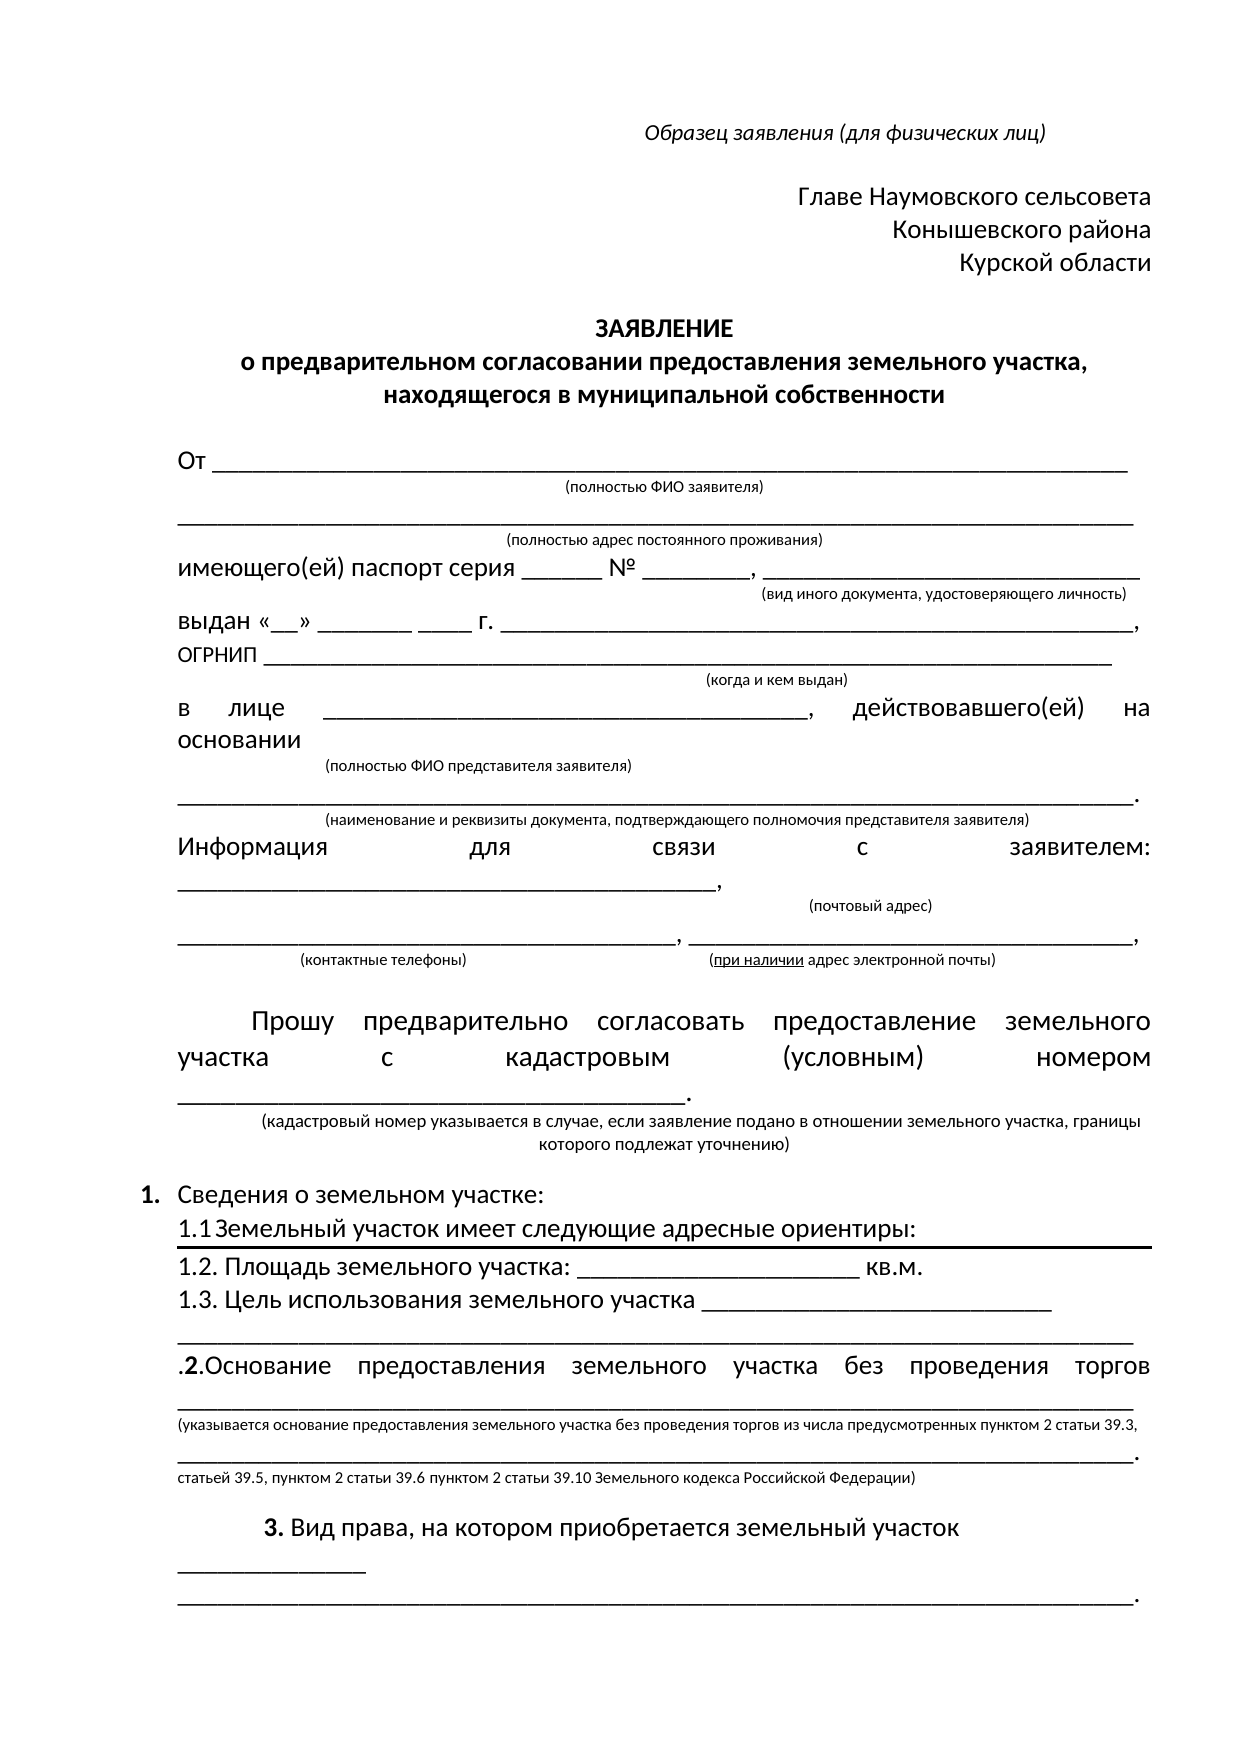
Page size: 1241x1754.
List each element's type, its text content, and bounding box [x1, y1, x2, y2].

text (полностью ФИО заявителя) [177, 476, 1152, 497]
text статьей 39.5, пунктом 2 статьи 39.6 пунктом 2 статьи 39.10 Земельного кодекса Российской Федерации) [177, 1467, 1152, 1488]
text 3. Вид права, на котором приобретается земельный участок ______________ [177, 1511, 1152, 1577]
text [177, 1577, 1152, 1610]
text в лице ____________________________________, действовавшего(ей) на основании [177, 690, 1152, 756]
text _______________________________________________________________________. [177, 1434, 1152, 1467]
text Главе Наумовского сельсовета [177, 179, 1152, 212]
text (когда и кем выдан) [177, 669, 1152, 690]
text _______________________________________________________________________ [177, 497, 1152, 530]
text От ____________________________________________________________________ [177, 443, 1152, 476]
text имеющего(ей) паспорт серия ______ № ________, ____________________________ [177, 550, 1152, 583]
text (полностью ФИО представителя заявителя) [177, 756, 1152, 776]
text 1.2. Площадь земельного участка: _____________________ кв.м. [177, 1249, 1152, 1282]
text (указывается основание предоставления земельного участка без проведения торгов из числа предусмотренных пунктом 2 статьи 39.3, [177, 1414, 1152, 1434]
text выдан «__» _______ ____ г. _______________________________________________, [177, 603, 1152, 636]
list Земельный участок имеет следующие адресные ориентиры: [177, 1211, 1152, 1246]
text (почтовый адрес) [177, 895, 1152, 916]
text (полностью адрес постоянного проживания) [177, 530, 1152, 550]
text (кадастровый номер указывается в случае, если заявление подано в отношении земельного участка, границы которого подлежат уточнению) [177, 1109, 1152, 1155]
text Информация для связи с заявителем: ________________________________________, [177, 829, 1152, 895]
text Курской области [177, 245, 1152, 278]
text Прошу предварительно согласовать предоставление земельного участка с кадастровым (условным) номером ___________________________________. [177, 1002, 1152, 1109]
text _____________________________________, _________________________________, [177, 916, 1152, 949]
text _______________________________________________________________________. [177, 776, 1152, 809]
text (контактные телефоны) (при наличии адрес электронной почты) [177, 949, 1152, 969]
text о предварительном согласовании предоставления земельного участка, находящегося в муниципальной собственности [177, 344, 1152, 410]
text _______________________________________________________________________.2.Основание предоставления земельного участка без проведения торгов _______________________________________________________________________ [177, 1315, 1152, 1414]
text Конышевского района [177, 212, 1152, 245]
text 1.3. Цель использования земельного участка __________________________ [177, 1282, 1152, 1315]
text ОГРНИП _______________________________________________________________ [177, 636, 1152, 669]
text Образец заявления (для физических лиц) [177, 118, 1152, 146]
text (наименование и реквизиты документа, подтверждающего полномочия представителя заявителя) [177, 809, 1152, 829]
text ЗАЯВЛЕНИЕ [177, 311, 1152, 344]
text (вид иного документа, удостоверяющего личность) [177, 583, 1152, 603]
list Сведения о земельном участке: [140, 1178, 1152, 1211]
